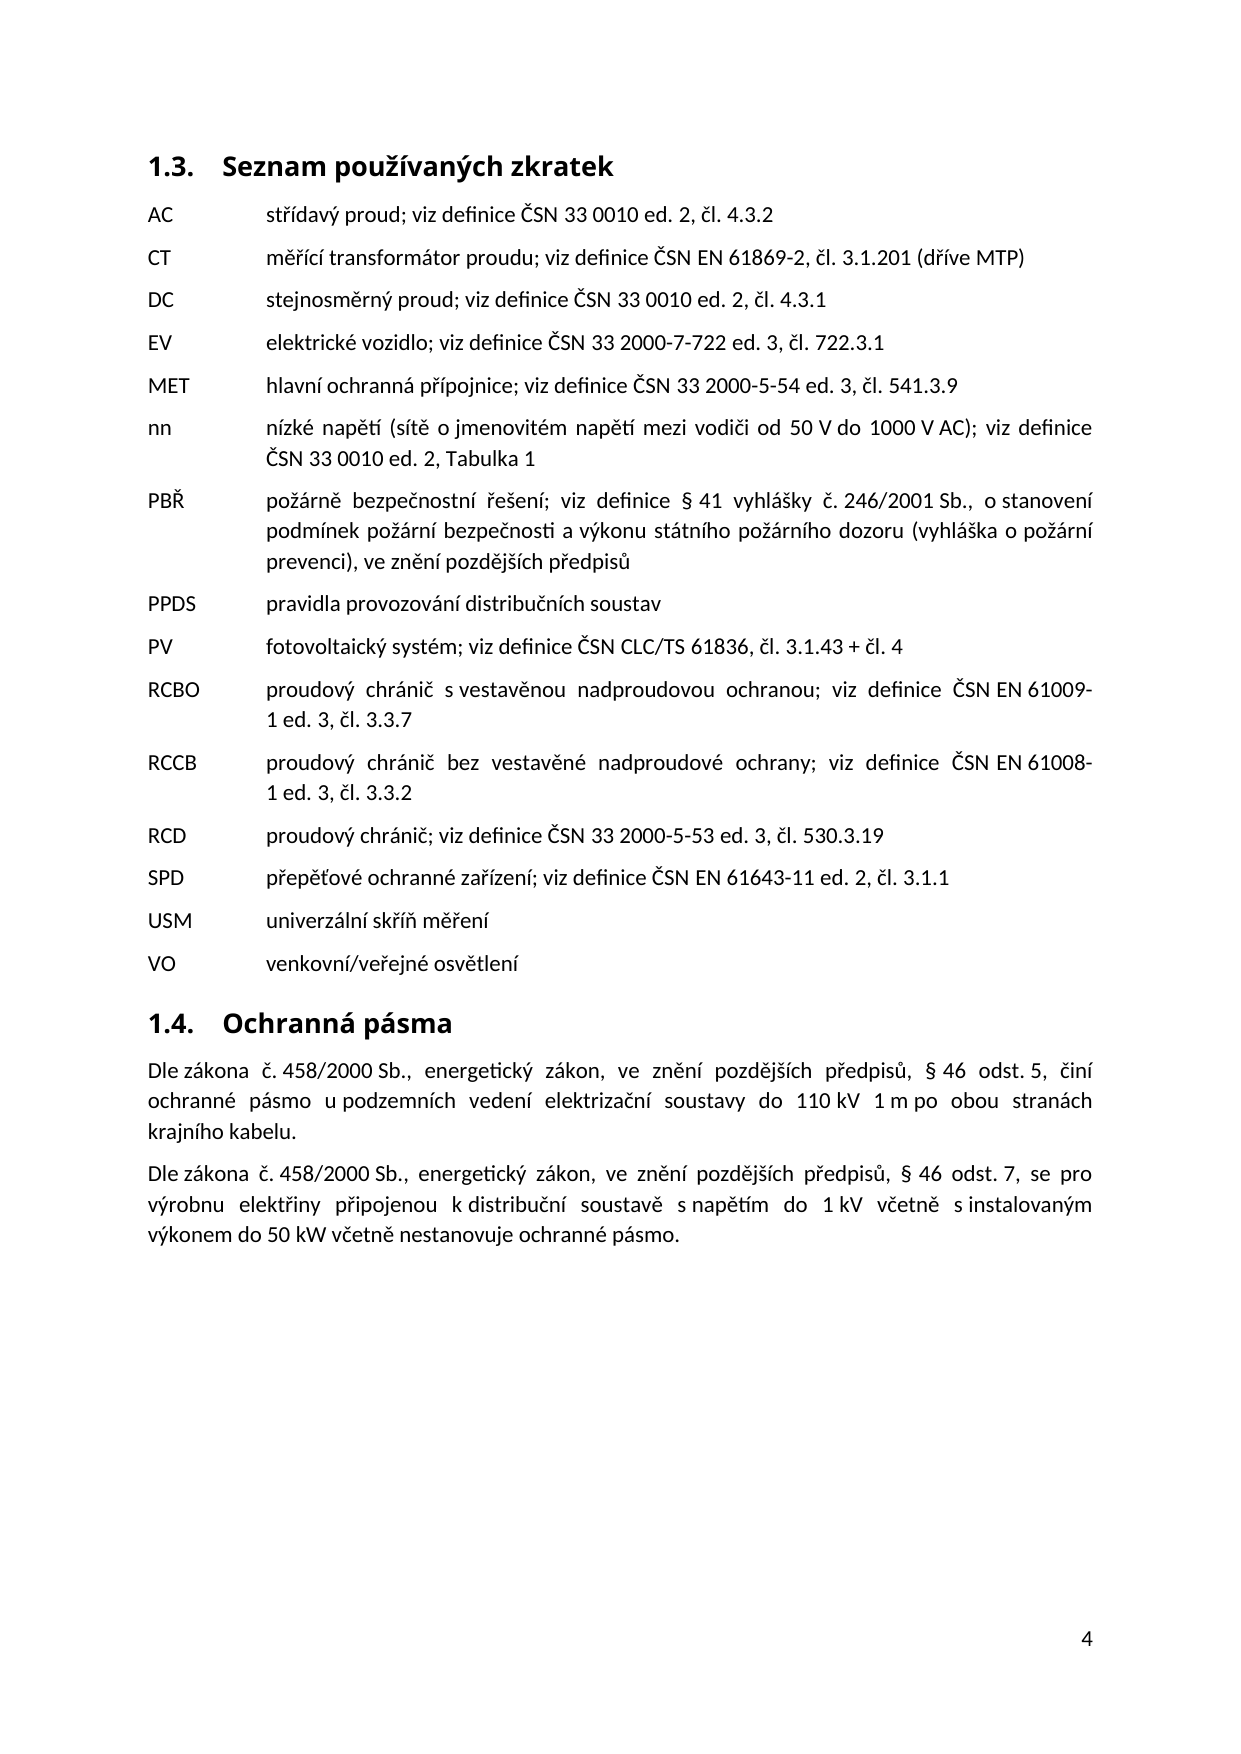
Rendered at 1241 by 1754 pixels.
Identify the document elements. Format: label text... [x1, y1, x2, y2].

text PBŘ požárně bezpečnostní řešení; viz definice § 41 vyhlášky č. 246/2001 Sb., o stanovení podmínek požární bezpečnosti a výkonu státního požárního dozoru (vyhláška o požární prevenci), ve znění pozdějších předpisů [148, 486, 1092, 575]
text SPD přepěťové ochranné zařízení; viz definice ČSN EN 61643-11 ed. 2, čl. 3.1.1 [148, 863, 1092, 892]
text EV elektrické vozidlo; viz definice ČSN 33 2000-7-722 ed. 3, čl. 722.3.1 [148, 328, 1092, 356]
text AC střídavý proud; viz definice ČSN 33 0010 ed. 2, čl. 4.3.2 [148, 200, 1092, 228]
text MET hlavní ochranná přípojnice; viz definice ČSN 33 2000-5-54 ed. 3, čl. 541.3.9 [148, 371, 1092, 399]
text USM univerzální skříň měření [148, 906, 1092, 934]
text RCD proudový chránič; viz definice ČSN 33 2000-5-53 ed. 3, čl. 530.3.19 [148, 821, 1092, 849]
text DC stejnosměrný proud; viz definice ČSN 33 0010 ed. 2, čl. 4.3.1 [148, 285, 1092, 313]
text RCCB proudový chránič bez vestavěné nadproudové ochrany; viz definice ČSN EN 61008-1 ed. 3, čl. 3.3.2 [148, 748, 1092, 806]
text PPDS pravidla provozování distribučních soustav [148, 589, 1092, 618]
text nn nízké napětí (sítě o jmenovitém napětí mezi vodiči od 50 V do 1000 V AC); viz definice ČSN 33 0010 ed. 2, Tabulka 1 [148, 413, 1092, 472]
text PV fotovoltaický systém; viz definice ČSN CLC/TS 61836, čl. 3.1.43 + čl. 4 [148, 632, 1092, 660]
subtitle Ochranná pásma [148, 1004, 1092, 1041]
subtitle Seznam používaných zkratek [148, 148, 1092, 184]
text VO venkovní/veřejné osvětlení [148, 949, 1092, 977]
text CT měřící transformátor proudu; viz definice ČSN EN 61869-2, čl. 3.1.201 (dříve MTP) [148, 243, 1092, 271]
text Dle zákona č. 458/2000 Sb., energetický zákon, ve znění pozdějších předpisů, § 46 odst. 5, činí ochranné pásmo u podzemních vedení elektrizační soustavy do 110 kV 1 m po obou stranách krajního kabelu. [148, 1056, 1092, 1145]
text Dle zákona č. 458/2000 Sb., energetický zákon, ve znění pozdějších předpisů, § 46 odst. 7, se pro výrobnu elektřiny připojenou k distribuční soustavě s napětím do 1 kV včetně s instalovaným výkonem do 50 kW včetně nestanovuje ochranné pásmo. [148, 1159, 1092, 1248]
text RCBO proudový chránič s vestavěnou nadproudovou ochranou; viz definice ČSN EN 61009-1 ed. 3, čl. 3.3.7 [148, 675, 1092, 733]
